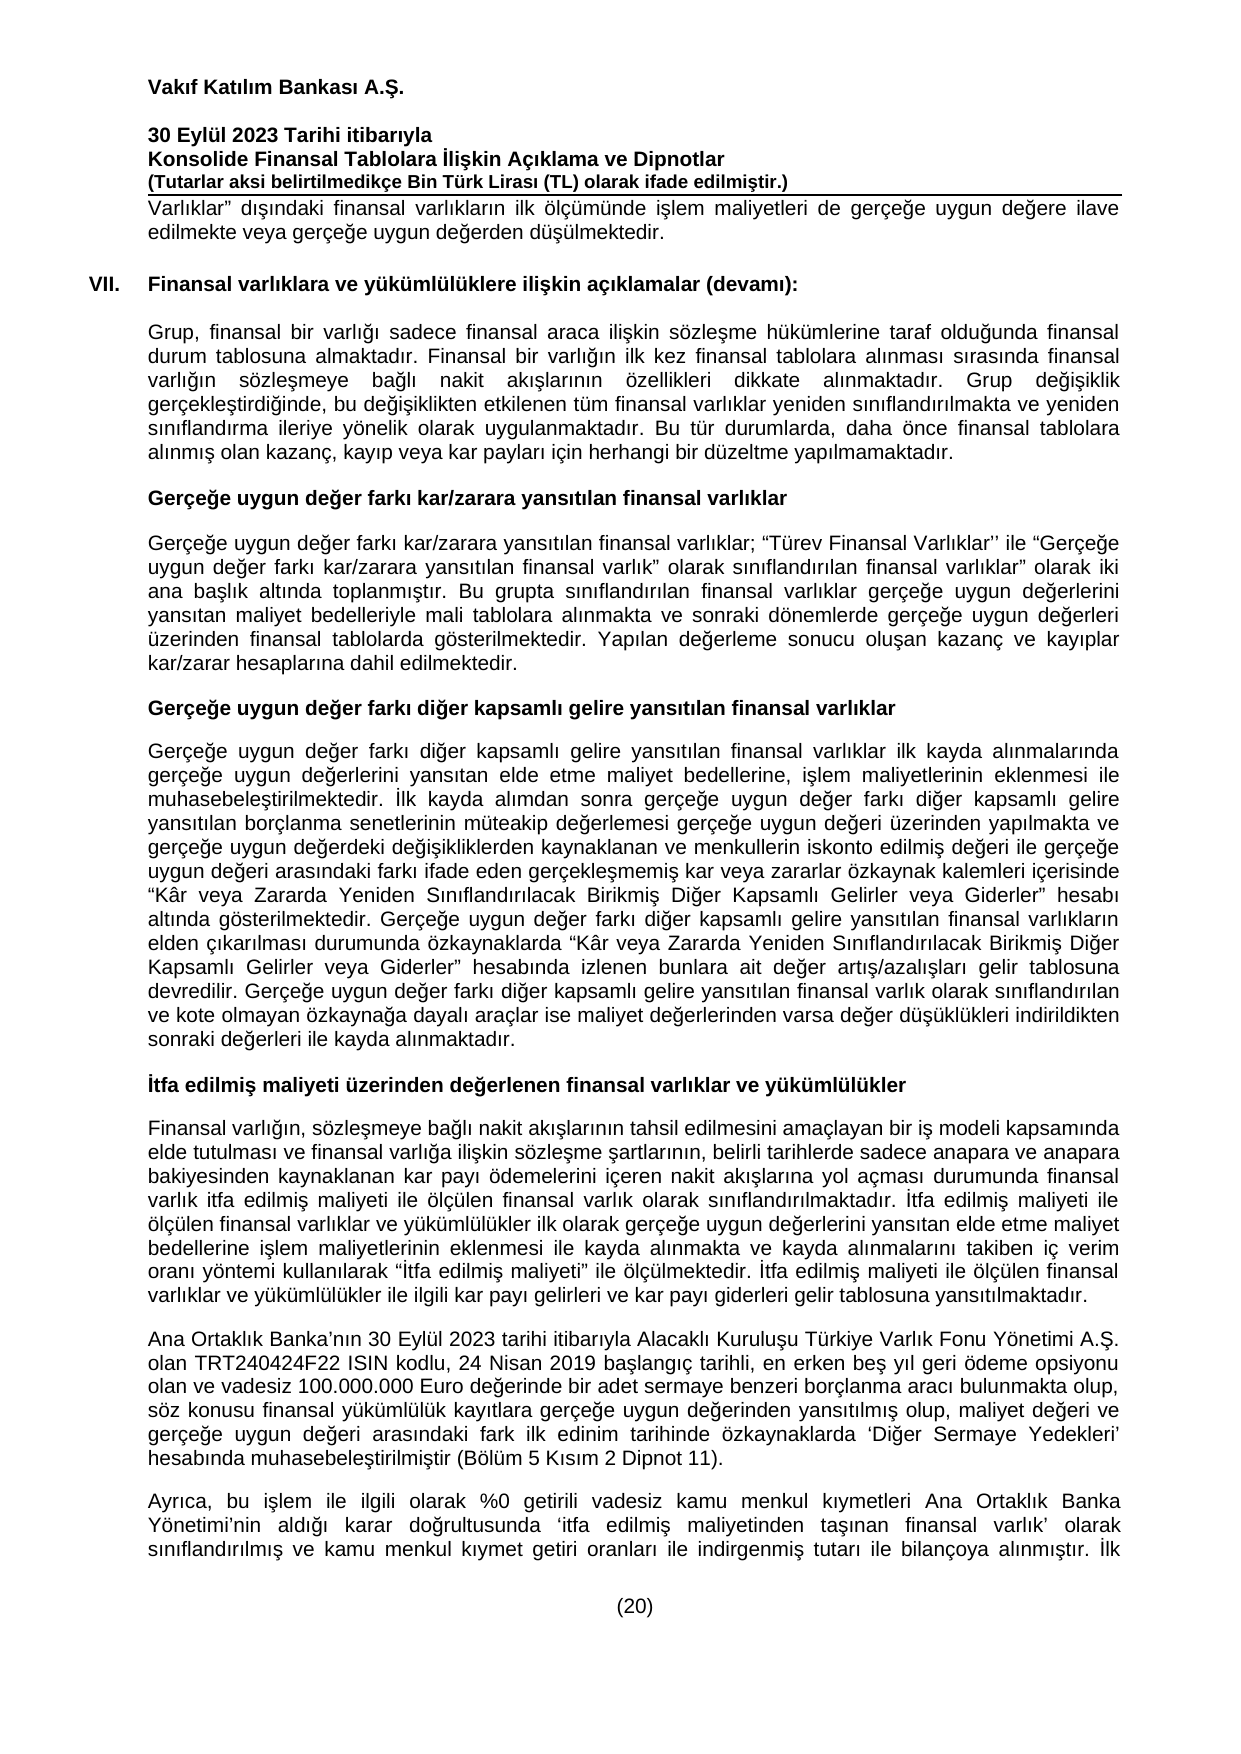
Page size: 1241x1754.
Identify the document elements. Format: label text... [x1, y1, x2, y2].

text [148, 196, 1121, 243]
text Gerçeğe uygun değer farkı diğer kapsamlı gelire yansıtılan finansal varlıklar [148, 696, 1121, 720]
text Ana Ortaklık Banka’nın 30 Eylül 2023 tarihi itibarıyla Alacaklı Kuruluşu Türkiye Varlık Fonu Yönetimi A.Ş. olan TRT240424F22 ISIN kodlu, 24 Nisan 2019 başlangıç tarihli, en erken beş yıl geri ödeme opsiyonu olan ve vadesiz 100.000.000 Euro değerinde bir adet sermaye benzeri borçlanma aracı bulunmakta olup, söz konusu finansal yükümlülük kayıtlara gerçeğe uygun değerinden yansıtılmış olup, maliyet değeri ve gerçeğe uygun değeri arasındaki fark ilk edinim tarihinde özkaynaklarda ‘Diğer Sermaye Yedekleri’ hesabında muhasebeleştirilmiştir (Bölüm 5 Kısım 2 Dipnot 11). [148, 1326, 1121, 1470]
text Grup, finansal bir varlığı sadece finansal araca ilişkin sözleşme hükümlerine taraf olduğunda finansal durum tablosuna almaktadır. Finansal bir varlığın ilk kez finansal tablolara alınması sırasında finansal varlığın sözleşmeye bağlı nakit akışlarının özellikleri dikkate alınmaktadır. Grup değişiklik gerçekleştirdiğinde, bu değişiklikten etkilenen tüm finansal varlıklar yeniden sınıflandırılmakta ve yeniden sınıflandırma ileriye yönelik olarak uygulanmaktadır. Bu tür durumlarda, daha önce finansal tablolara alınmış olan kazanç, kayıp veya kar payları için herhangi bir düzeltme yapılmamaktadır. [148, 320, 1121, 464]
text Gerçeğe uygun değer farkı kar/zarara yansıtılan finansal varlıklar [148, 485, 1121, 509]
text Gerçeğe uygun değer farkı diğer kapsamlı gelire yansıtılan finansal varlıklar ilk kayda alınmalarında gerçeğe uygun değerlerini yansıtan elde etme maliyet bedellerine, işlem maliyetlerinin eklenmesi ile muhasebeleştirilmektedir. İlk kayda alımdan sonra gerçeğe uygun değer farkı diğer kapsamlı gelire yansıtılan borçlanma senetlerinin müteakip değerlemesi gerçeğe uygun değeri üzerinden yapılmakta ve gerçeğe uygun değerdeki değişikliklerden kaynaklanan ve menkullerin iskonto edilmiş değeri ile gerçeğe uygun değeri arasındaki farkı ifade eden gerçekleşmemiş kar veya zararlar özkaynak kalemleri içerisinde “Kâr veya Zararda Yeniden Sınıflandırılacak Birikmiş Diğer Kapsamlı Gelirler veya Giderler” hesabı altında gösterilmektedir. Gerçeğe uygun değer farkı diğer kapsamlı gelire yansıtılan finansal varlıkların elden çıkarılması durumunda özkaynaklarda “Kâr veya Zararda Yeniden Sınıflandırılacak Birikmiş Diğer Kapsamlı Gelirler veya Giderler” hesabında izlenen bunlara ait değer artış/azalışları gelir tablosuna devredilir. Gerçeğe uygun değer farkı diğer kapsamlı gelire yansıtılan finansal varlık olarak sınıflandırılan ve kote olmayan özkaynağa dayalı araçlar ise maliyet değerlerinden varsa değer düşüklükleri indirildikten sonraki değerleri ile kayda alınmaktadır. [148, 739, 1121, 1051]
text Finansal varlığın, sözleşmeye bağlı nakit akışlarının tahsil edilmesini amaçlayan bir iş modeli kapsamında elde tutulması ve finansal varlığa ilişkin sözleşme şartlarının, belirli tarihlerde sadece anapara ve anapara bakiyesinden kaynaklanan kar payı ödemelerini içeren nakit akışlarına yol açması durumunda finansal varlık itfa edilmiş maliyeti ile ölçülen finansal varlık olarak sınıflandırılmaktadır. İtfa edilmiş maliyeti ile ölçülen finansal varlıklar ve yükümlülükler ilk olarak gerçeğe uygun değerlerini yansıtan elde etme maliyet bedellerine işlem maliyetlerinin eklenmesi ile kayda alınmakta ve kayda alınmalarını takiben iç verim oranı yöntemi kullanılarak “İtfa edilmiş maliyeti” ile ölçülmektedir. İtfa edilmiş maliyeti ile ölçülen finansal varlıklar ve yükümlülükler ile ilgili kar payı gelirleri ve kar payı giderleri gelir tablosuna yansıtılmaktadır. [148, 1116, 1121, 1307]
text VII. Finansal varlıklara ve yükümlülüklere ilişkin açıklamalar (devamı): [89, 272, 1126, 296]
text İtfa edilmiş maliyeti üzerinden değerlenen finansal varlıklar ve yükümlülükler [148, 1072, 1121, 1096]
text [148, 1489, 1122, 1561]
text Gerçeğe uygun değer farkı kar/zarara yansıtılan finansal varlıklar; “Türev Finansal Varlıklar’’ ile “Gerçeğe uygun değer farkı kar/zarara yansıtılan finansal varlık” olarak sınıflandırılan finansal varlıklar” olarak iki ana başlık altında toplanmıştır. Bu grupta sınıflandırılan finansal varlıklar gerçeğe uygun değerlerini yansıtan maliyet bedelleriyle mali tablolara alınmakta ve sonraki dönemlerde gerçeğe uygun değerleri üzerinden finansal tablolarda gösterilmektedir. Yapılan değerleme sonucu oluşan kazanç ve kayıplar kar/zarar hesaplarına dahil edilmektedir. [148, 531, 1121, 675]
